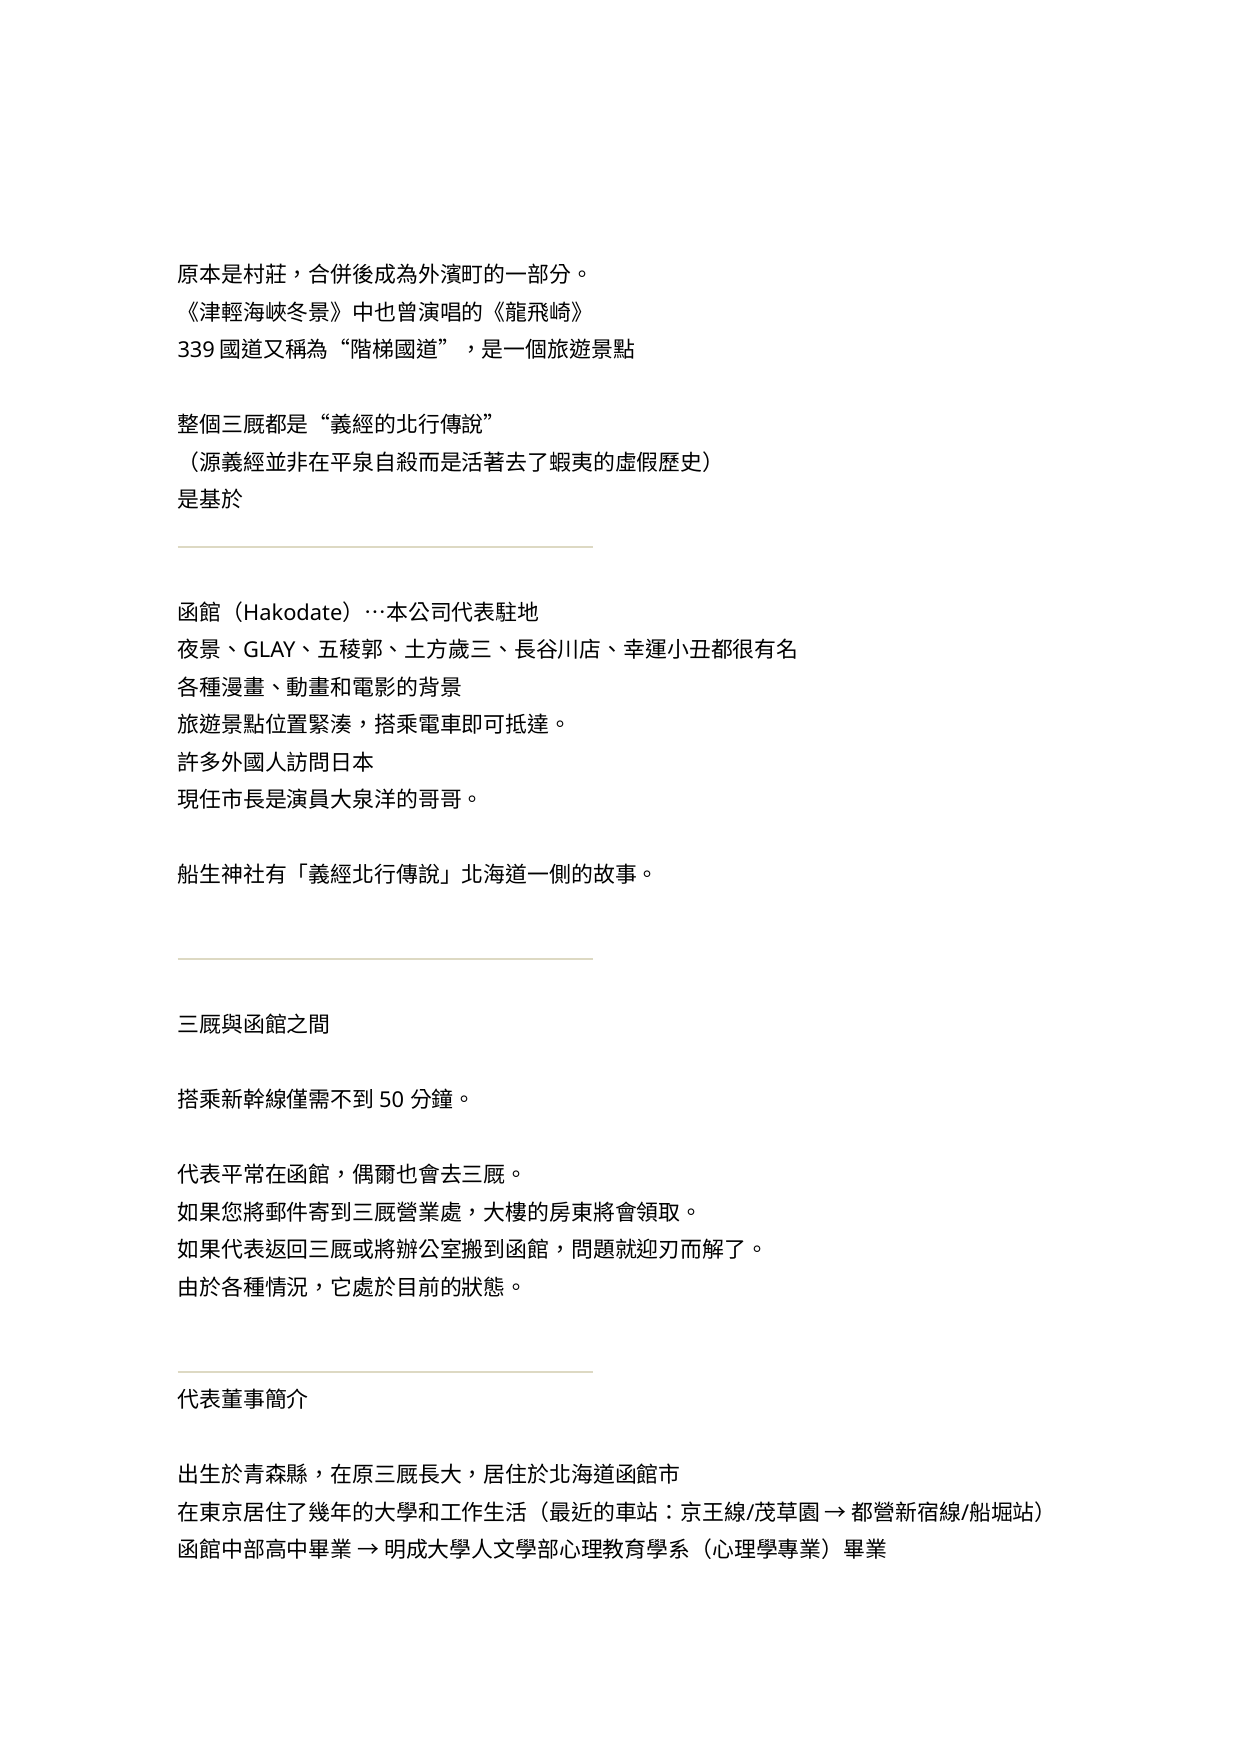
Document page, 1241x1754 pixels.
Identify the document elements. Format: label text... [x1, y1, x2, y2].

text 搭乘新幹線僅需不到 50 分鐘。 [177, 1079, 1063, 1117]
text 339國道又稱為“階梯國道”，是一個旅遊景點 [177, 329, 1063, 367]
text 三厩與函館之間 [177, 1004, 1063, 1042]
text 由於各種情況，它處於目前的狀態。 [177, 1267, 1063, 1304]
text 許多外國人訪問日本 [177, 742, 1063, 779]
text 如果代表返回三厩或將辦公室搬到函館，問題就迎刃而解了。 [177, 1229, 1063, 1267]
text 函館中部高中畢業 → 明成大學人文學部心理教育學系（心理學專業）畢業 [177, 1529, 1063, 1567]
text 《津輕海峽冬景》中也曾演唱的《龍飛崎》 [177, 292, 1063, 329]
text 代表平常在函館，偶爾也會去三厩。 [177, 1154, 1063, 1192]
text （源義經並非在平泉自殺而是活著去了蝦夷的虛假歷史） [177, 442, 1063, 479]
text 出生於青森縣，在原三厩長大，居住於北海道函館市 [177, 1454, 1063, 1492]
text 代表董事簡介 [177, 1379, 1063, 1417]
text 船生神社有「義經北行傳說」北海道一側的故事。 [177, 854, 1063, 892]
text 函館（Hakodate）…本公司代表駐地 [177, 592, 1063, 629]
text 如果您將郵件寄到三厩營業處，大樓的房東將會領取。 [177, 1192, 1063, 1229]
text 各種漫畫、動畫和電影的背景 [177, 667, 1063, 704]
text 在東京居住了幾年的大學和工作生活（最近的車站：京王線/茂草園 → 都營新宿線/船堀站） [177, 1492, 1063, 1529]
text 是基於 [177, 479, 1063, 517]
text 原本是村莊，合併後成為外濱町的一部分。 [177, 254, 1063, 292]
text 夜景、GLAY、五稜郭、土方歲三、長谷川店、幸運小丑都很有名 [177, 629, 1063, 667]
text 旅遊景點位置緊湊，搭乘電車即可抵達。 [177, 704, 1063, 742]
text 整個三厩都是“義經的北行傳說” [177, 404, 1063, 442]
text 現任市長是演員大泉洋的哥哥。 [177, 779, 1063, 817]
